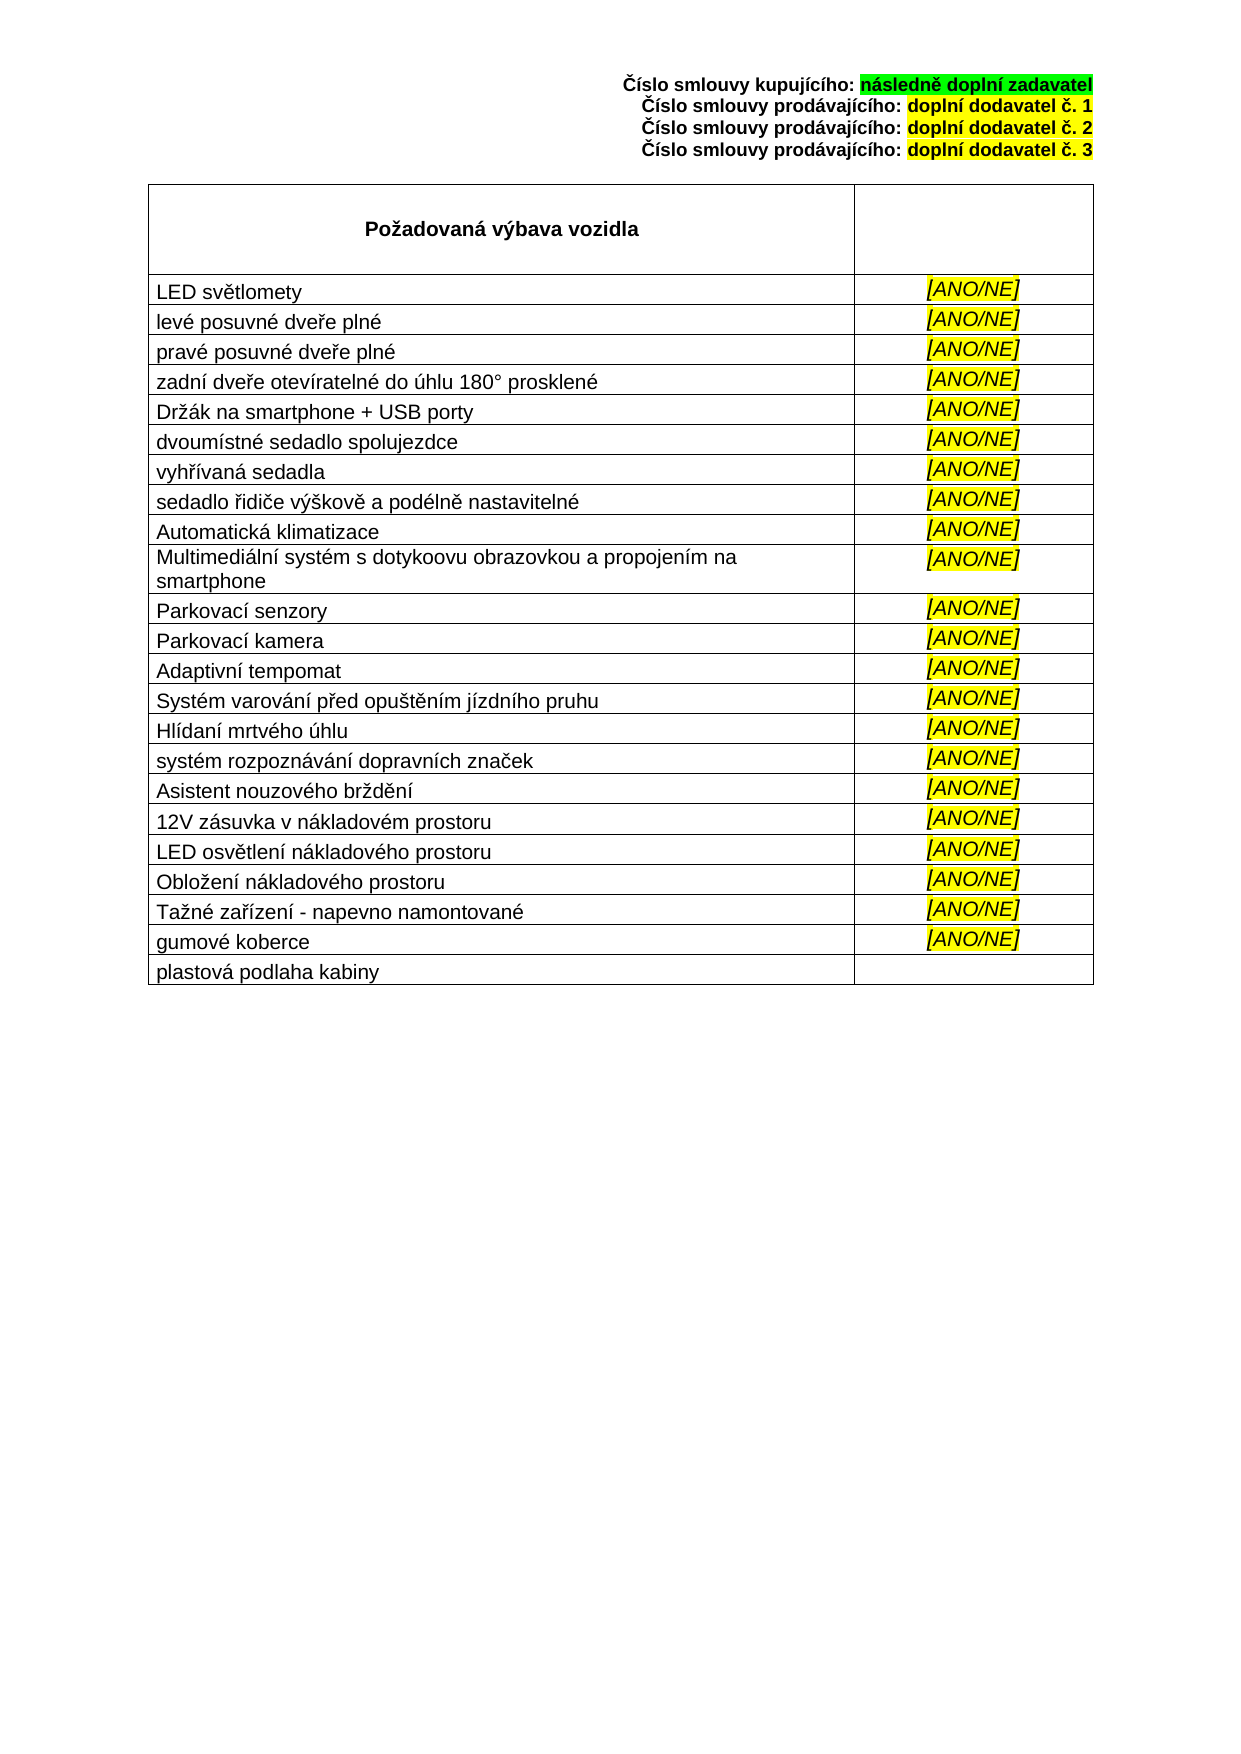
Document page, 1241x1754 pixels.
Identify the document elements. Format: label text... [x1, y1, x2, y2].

table_cell Požadovaná výbava vozidla [149, 185, 854, 274]
table_cell [ANO/NE] [855, 895, 1093, 924]
table_cell [ANO/NE] [855, 275, 1093, 304]
table_cell [ANO/NE] [855, 624, 1093, 653]
table_cell 12V zásuvka v nákladovém prostoru [149, 804, 854, 834]
table_cell [ANO/NE] [855, 654, 1093, 683]
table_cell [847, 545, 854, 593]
table_cell plastová podlaha kabiny [149, 955, 854, 984]
table_cell Parkovací kamera [149, 624, 854, 653]
table_cell [ANO/NE] [855, 365, 1093, 394]
table_cell [ANO/NE] [855, 925, 1093, 954]
table_cell Parkovací senzory [149, 594, 854, 623]
table_cell Automatická klimatizace [149, 515, 854, 544]
table_cell [ANO/NE] [855, 425, 1093, 454]
table_cell [ANO/NE] [855, 804, 1093, 834]
table_cell [ANO/NE] [855, 515, 1093, 544]
table_cell [855, 955, 1093, 984]
table_cell Adaptivní tempomat [149, 654, 854, 683]
table_cell [ANO/NE] [855, 395, 1093, 424]
table_cell [ANO/NE] [855, 835, 1093, 864]
table_cell pravé posuvné dveře plné [149, 335, 854, 364]
table_cell [ANO/NE] [855, 684, 1093, 713]
table_cell levé posuvné dveře plné [149, 305, 854, 334]
table_cell [ANO/NE] [855, 774, 1093, 803]
table_cell gumové koberce [149, 925, 854, 954]
table_cell Systém varování před opuštěním jízdního pruhu [149, 684, 854, 713]
table_cell Asistent nouzového brždění [149, 774, 854, 803]
table_cell [ANO/NE] [855, 744, 1093, 773]
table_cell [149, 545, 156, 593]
table_cell Držák na smartphone + USB porty [149, 395, 854, 424]
table_cell [855, 185, 1093, 274]
table_cell [ANO/NE] [855, 865, 1093, 894]
table_cell vyhřívaná sedadla [149, 455, 854, 484]
table_cell Tažné zařízení - napevno namontované [149, 895, 854, 924]
table_cell [ANO/NE] [855, 714, 1093, 743]
table_cell LED světlomety [149, 275, 854, 304]
table_cell zadní dveře otevíratelné do úhlu 180° prosklené [149, 365, 854, 394]
table_cell LED osvětlení nákladového prostoru [149, 835, 854, 864]
table_cell [ANO/NE] [855, 335, 1093, 364]
table_cell sedadlo řidiče výškově a podélně nastavitelné [149, 485, 854, 514]
table_cell Hlídaní mrtvého úhlu [149, 714, 854, 743]
table_cell [ANO/NE] [855, 485, 1093, 514]
table_cell dvoumístné sedadlo spolujezdce [149, 425, 854, 454]
table_cell [ANO/NE] [855, 594, 1093, 623]
table_cell [ANO/NE] [855, 305, 1093, 334]
table_cell [ANO/NE] [855, 455, 1093, 484]
table_cell Obložení nákladového prostoru [149, 865, 854, 894]
table_cell systém rozpoznávání dopravních značek [149, 744, 854, 773]
table_cell [ANO/NE] [855, 545, 1093, 593]
